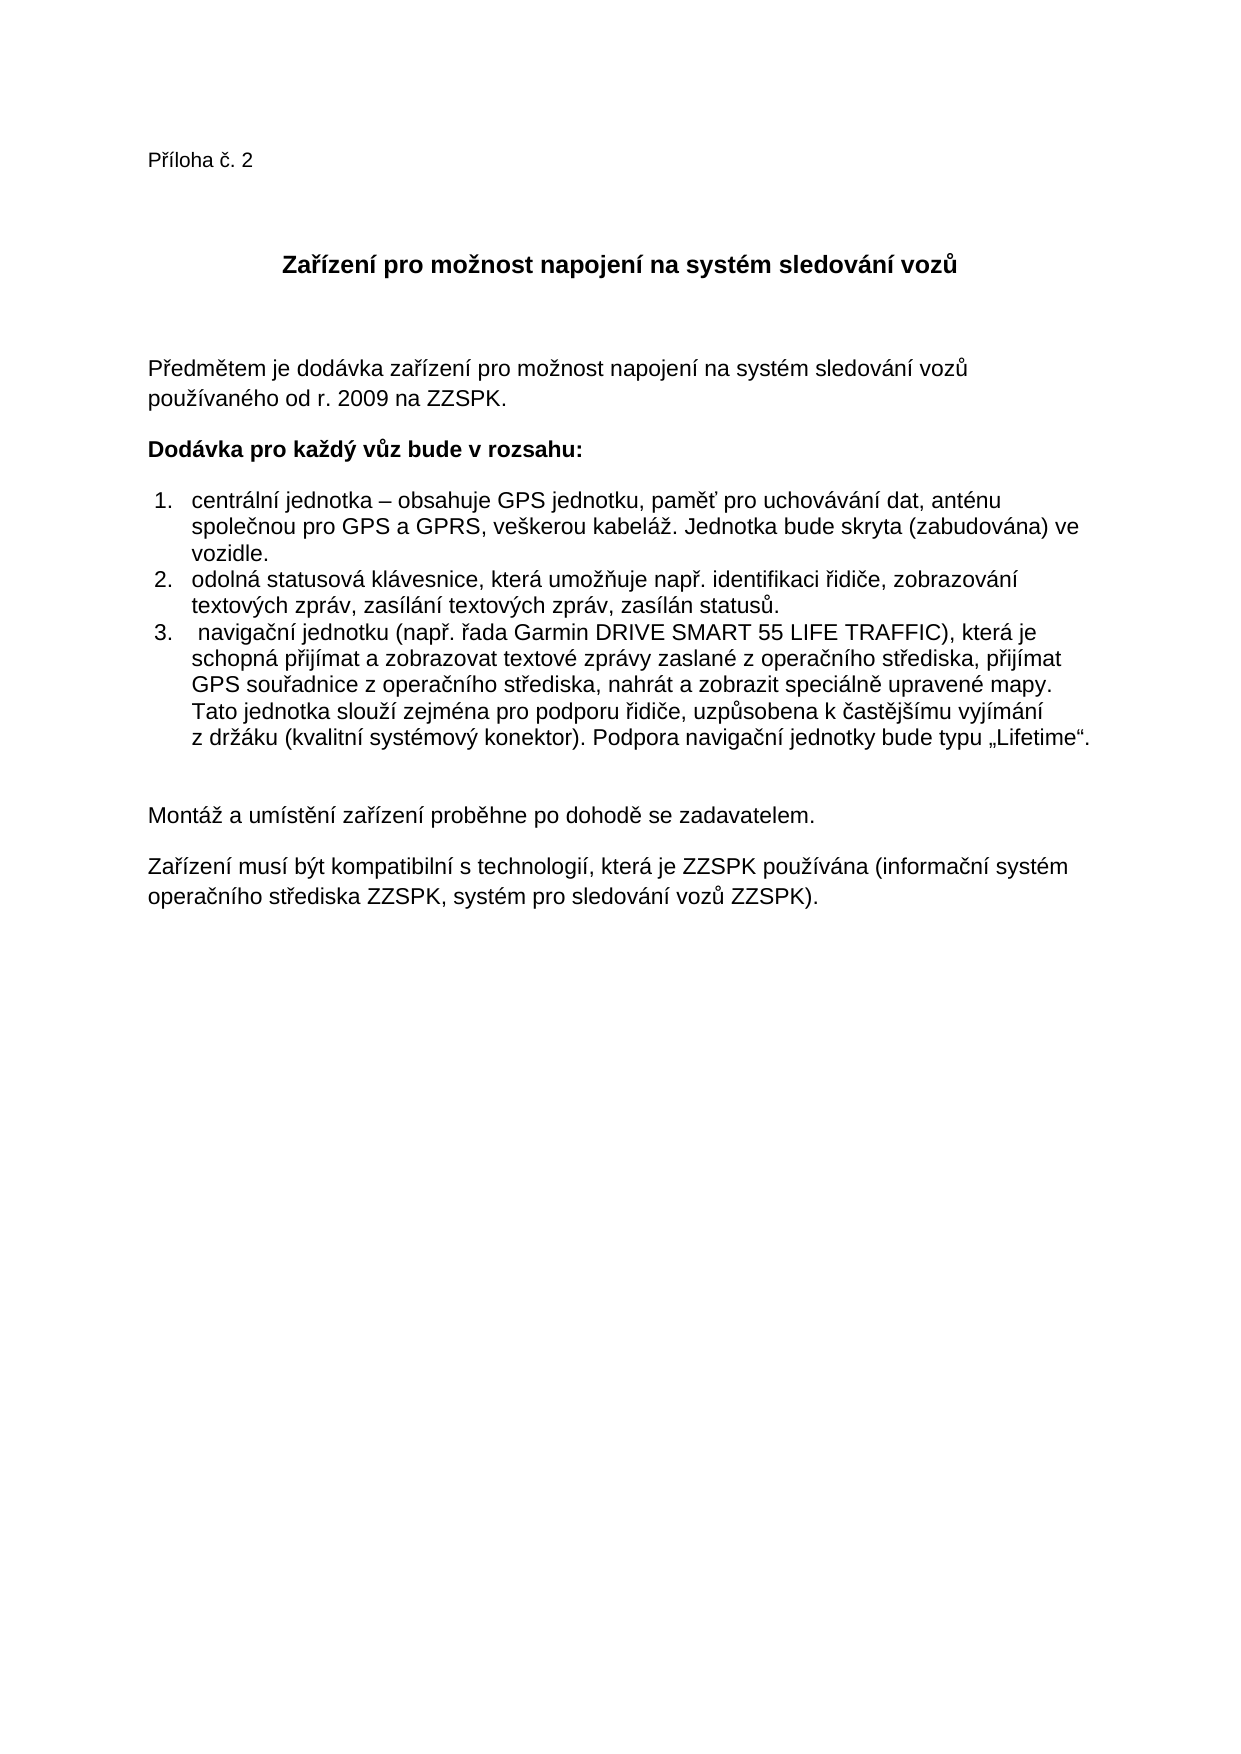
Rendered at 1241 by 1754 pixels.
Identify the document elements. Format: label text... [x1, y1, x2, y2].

text Zařízení musí být kompatibilní s technologií, která je ZZSPK používána (informační systém operačního střediska ZZSPK, systém pro sledování vozů ZZSPK). [148, 853, 1093, 909]
text Předmětem je dodávka zařízení pro možnost napojení na systém sledování vozů používaného od r. 2009 na ZZSPK. [148, 355, 1093, 411]
list navigační jednotku (např. řada Garmin DRIVE SMART 55 LIFE TRAFFIC), která je schopná přijímat a zobrazovat textové zprávy zaslané z operačního střediska, přijímat GPS souřadnice z operačního střediska, nahrát a zobrazit speciálně upravené mapy. Tato jednotka slouží zejména pro podporu řidiče, uzpůsobena k častějšímu vyjímání z držáku (kvalitní systémový konektor). Podpora navigační jednotky bude typu „Lifetime“. [154, 619, 1093, 751]
text Příloha č. 2 [148, 148, 1093, 172]
text Montáž a umístění zařízení proběhne po dohodě se zadavatelem. [148, 802, 1093, 828]
list centrální jednotka – obsahuje GPS jednotku, paměť pro uchovávání dat, anténu společnou pro GPS a GPRS, veškerou kabeláž. Jednotka bude skryta (zabudována) ve vozidle. [154, 487, 1093, 566]
text Zařízení pro možnost napojení na systém sledování vozů [148, 250, 1093, 278]
text Dodávka pro každý vůz bude v rozsahu: [148, 436, 1093, 462]
list odolná statusová klávesnice, která umožňuje např. identifikaci řidiče, zobrazování textových zpráv, zasílání textových zpráv, zasílán statusů. [154, 566, 1093, 619]
